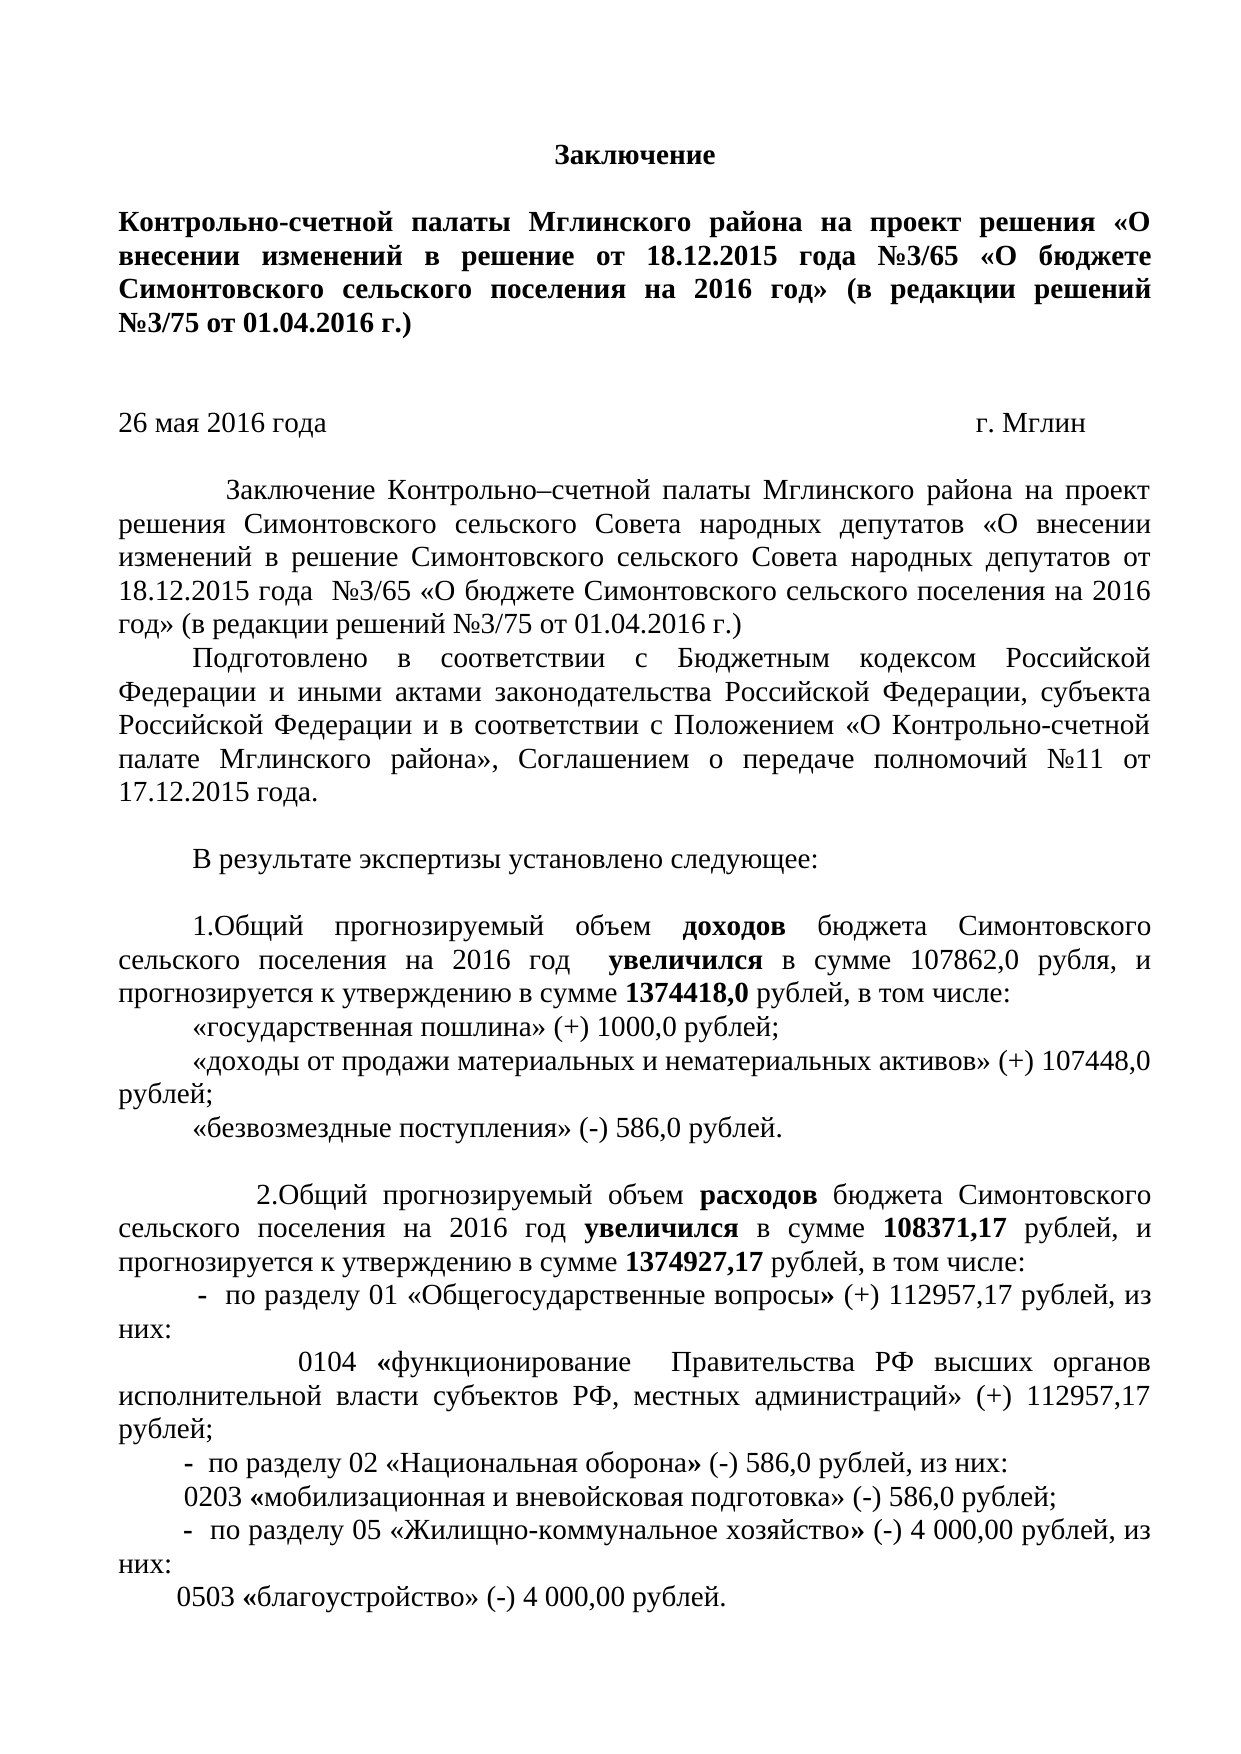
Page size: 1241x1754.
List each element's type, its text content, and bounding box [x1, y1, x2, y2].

text Заключение [118, 137, 1152, 171]
text 0503 «благоустройство» (-) 4 000,00 рублей. [118, 1579, 1152, 1613]
text 26 мая 2016 года г. Мглин [118, 405, 1152, 439]
list «государственная пошлина» (+) 1000,0 рублей; [118, 1009, 1152, 1043]
list 2.Общий прогнозируемый объем расходов бюджета Симонтовского сельского поселения на 2016 год увеличился в сумме 108371,17 рублей, и прогнозируется к утверждению в сумме 1374927,17 рублей, в том числе: [118, 1177, 1152, 1277]
text Контрольно-счетной палаты Мглинского района на проект решения «О внесении изменений в решение от 18.12.2015 года №3/65 «О бюджете Симонтовского сельского поселения на 2016 год» (в редакции решений №3/75 от 01.04.2016 г.) [118, 204, 1152, 338]
text 0203 «мобилизационная и вневойсковая подготовка» (-) 586,0 рублей; [118, 1479, 1152, 1512]
text - по разделу 05 «Жилищно-коммунальное хозяйство» (-) 4 000,00 рублей, из них: [118, 1512, 1152, 1579]
text Подготовлено в соответствии с Бюджетным кодексом Российской Федерации и иными актами законодательства Российской Федерации, субъекта Российской Федерации и в соответствии с Положением «О Контрольно-счетной палате Мглинского района», Соглашением о передаче полномочий №11 от 17.12.2015 года. [118, 640, 1152, 808]
list «доходы от продажи материальных и нематериальных активов» (+) 107448,0 рублей; [118, 1043, 1152, 1110]
text Заключение Контрольно–счетной палаты Мглинского района на проект решения Симонтовского сельского Совета народных депутатов «О внесении изменений в решение Симонтовского сельского Совета народных депутатов от 18.12.2015 года №3/65 «О бюджете Симонтовского сельского поселения на 2016 год» (в редакции решений №3/75 от 01.04.2016 г.) [118, 472, 1152, 640]
text 0104 «функционирование Правительства РФ высших органов исполнительной власти субъектов РФ, местных администраций» (+) 112957,17 рублей; [118, 1344, 1152, 1445]
text - по разделу 02 «Национальная оборона» (-) 586,0 рублей, из них: [118, 1445, 1152, 1479]
text В результате экспертизы установлено следующее: [118, 841, 1152, 875]
list 1.Общий прогнозируемый объем доходов бюджета Симонтовского сельского поселения на 2016 год увеличился в сумме 107862,0 рубля, и прогнозируется к утверждению в сумме 1374418,0 рублей, в том числе: [118, 908, 1152, 1009]
text - по разделу 01 «Общегосударственные вопросы» (+) 112957,17 рублей, из них: [118, 1277, 1152, 1344]
list «безвозмездные поступления» (-) 586,0 рублей. [118, 1110, 1152, 1143]
